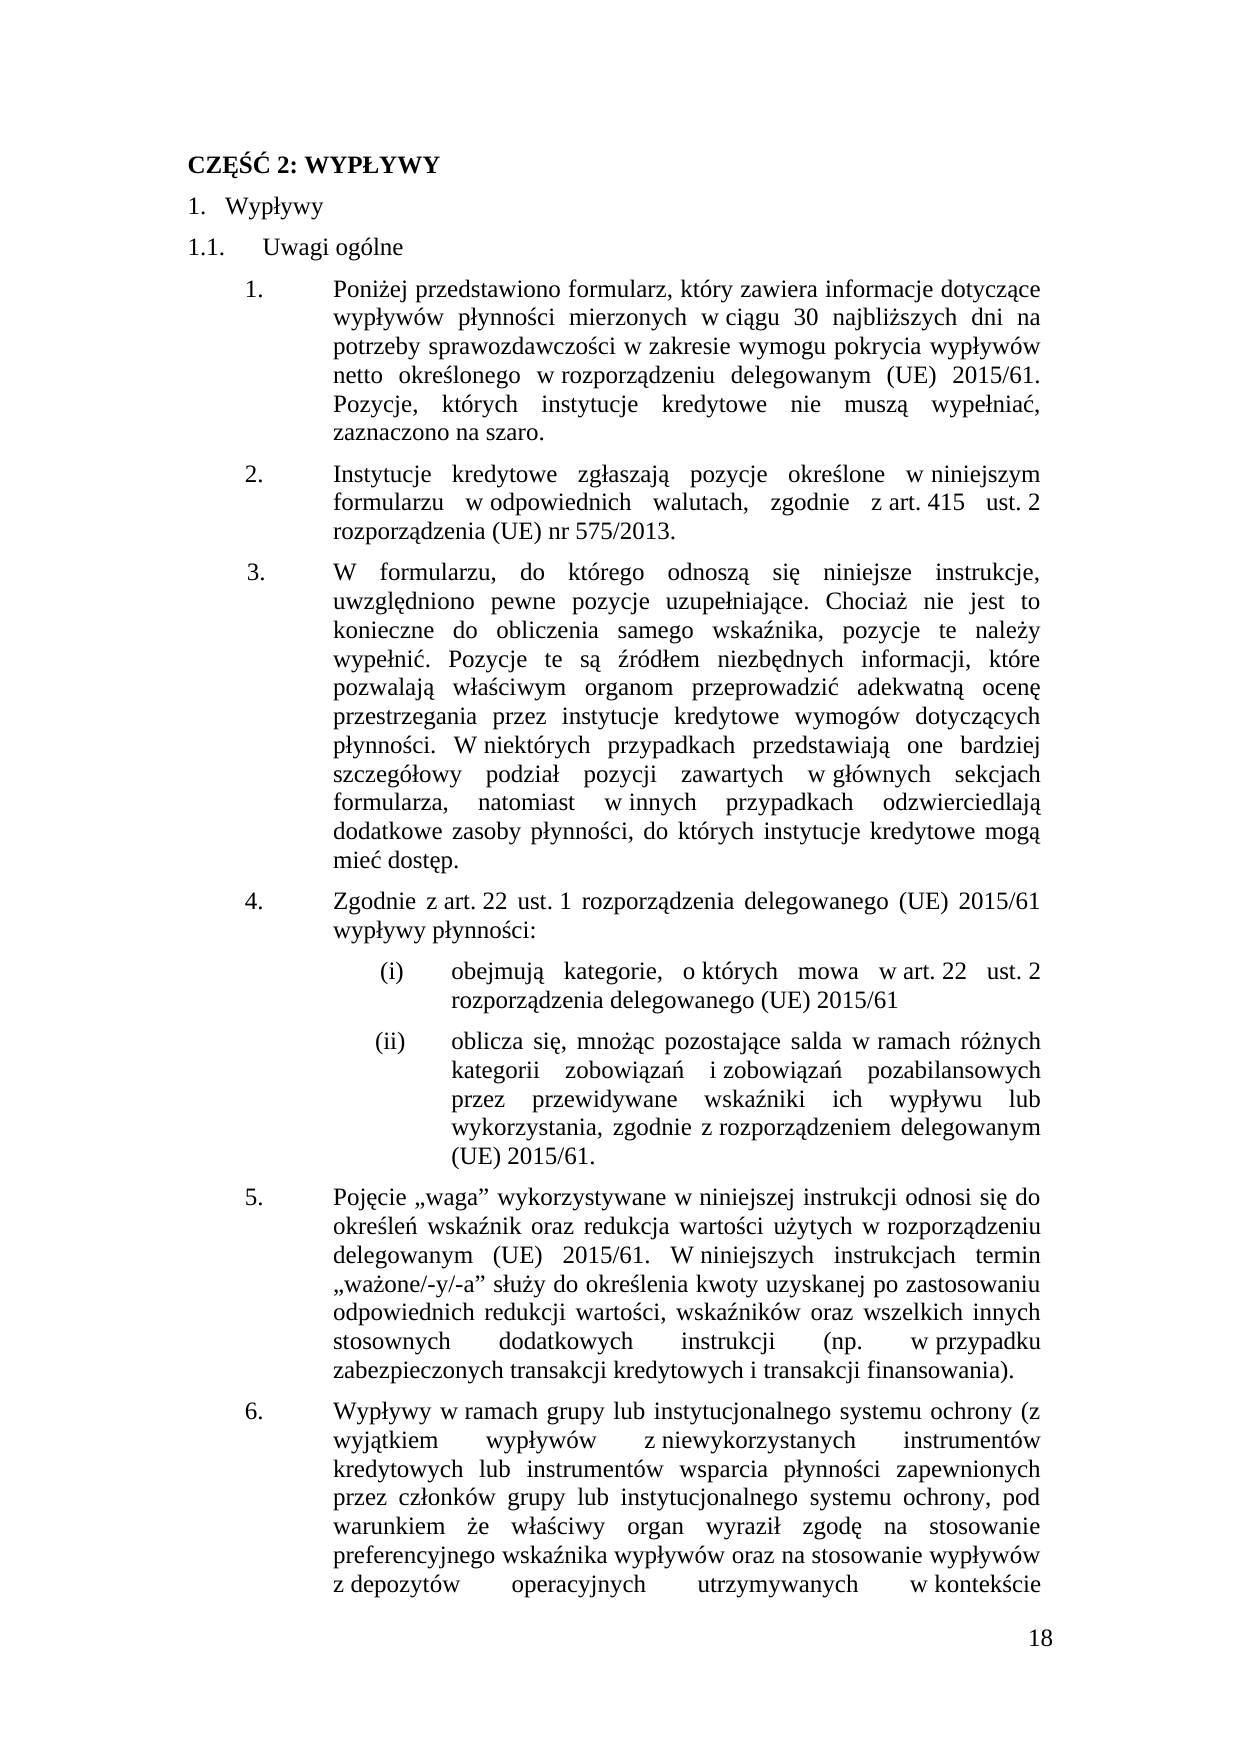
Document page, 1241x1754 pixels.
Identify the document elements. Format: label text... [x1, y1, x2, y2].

list 1. Wypływy [187, 191, 1053, 220]
text 5. Pojęcie „waga” wykorzystywane w niniejszej instrukcji odnosi się do określeń wskaźnik oraz redukcja wartości użytych w rozporządzeniu delegowanym (UE) 2015/61. W niniejszych instrukcjach termin „ważone/-y/-a” służy do określenia kwoty uzyskanej po zastosowaniu odpowiednich redukcji wartości, wskaźników oraz wszelkich innych stosownych dodatkowych instrukcji (np. w przypadku zabezpieczonych transakcji kredytowych i transakcji finansowania). [244, 1182, 1041, 1384]
text 2. Instytucje kredytowe zgłaszają pozycje określone w niniejszym formularzu w odpowiednich walutach, zgodnie z art. 415 ust. 2 rozporządzenia (UE) nr 575/2013. [244, 459, 1040, 545]
text 1. Poniżej przedstawiono formularz, który zawiera informacje dotyczące wypływów płynności mierzonych w ciągu 30 najbliższych dni na potrzeby sprawozdawczości w zakresie wymogu pokrycia wypływów netto określonego w rozporządzeniu delegowanym (UE) 2015/61. Pozycje, których instytucje kredytowe nie muszą wypełniać, zaznaczono na szaro. [244, 274, 1041, 446]
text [244, 1396, 1041, 1597]
list 1.1. Uwagi ogólne [187, 232, 1053, 261]
text 4. Zgodnie z art. 22 ust. 1 rozporządzenia delegowanego (UE) 2015/61 wypływy płynności: [244, 886, 1041, 944]
text (ii) oblicza się, mnożąc pozostające salda w ramach różnych kategorii zobowiązań i zobowiązań pozabilansowych przez przewidywane wskaźniki ich wypływu lub wykorzystania, zgodnie z rozporządzeniem delegowanym (UE) 2015/61. [375, 1026, 1041, 1170]
text CZĘŚĆ 2: WYPŁYWY [187, 150, 846, 179]
text 3. W formularzu, do którego odnoszą się niniejsze instrukcje, uwzględniono pewne pozycje uzupełniające. Chociaż nie jest to konieczne do obliczenia samego wskaźnika, pozycje te należy wypełnić. Pozycje te są źródłem niezbędnych informacji, które pozwalają właściwym organom przeprowadzić adekwatną ocenę przestrzegania przez instytucje kredytowe wymogów dotyczących płynności. W niektórych przypadkach przedstawiają one bardziej szczegółowy podział pozycji zawartych w głównych sekcjach formularza, natomiast w innych przypadkach odzwierciedlają dodatkowe zasoby płynności, do których instytucje kredytowe mogą mieć dostęp. [247, 557, 1041, 874]
text (i) obejmują kategorie, o których mowa w art. 22 ust. 2 rozporządzenia delegowanego (UE) 2015/61 [380, 956, 1041, 1014]
